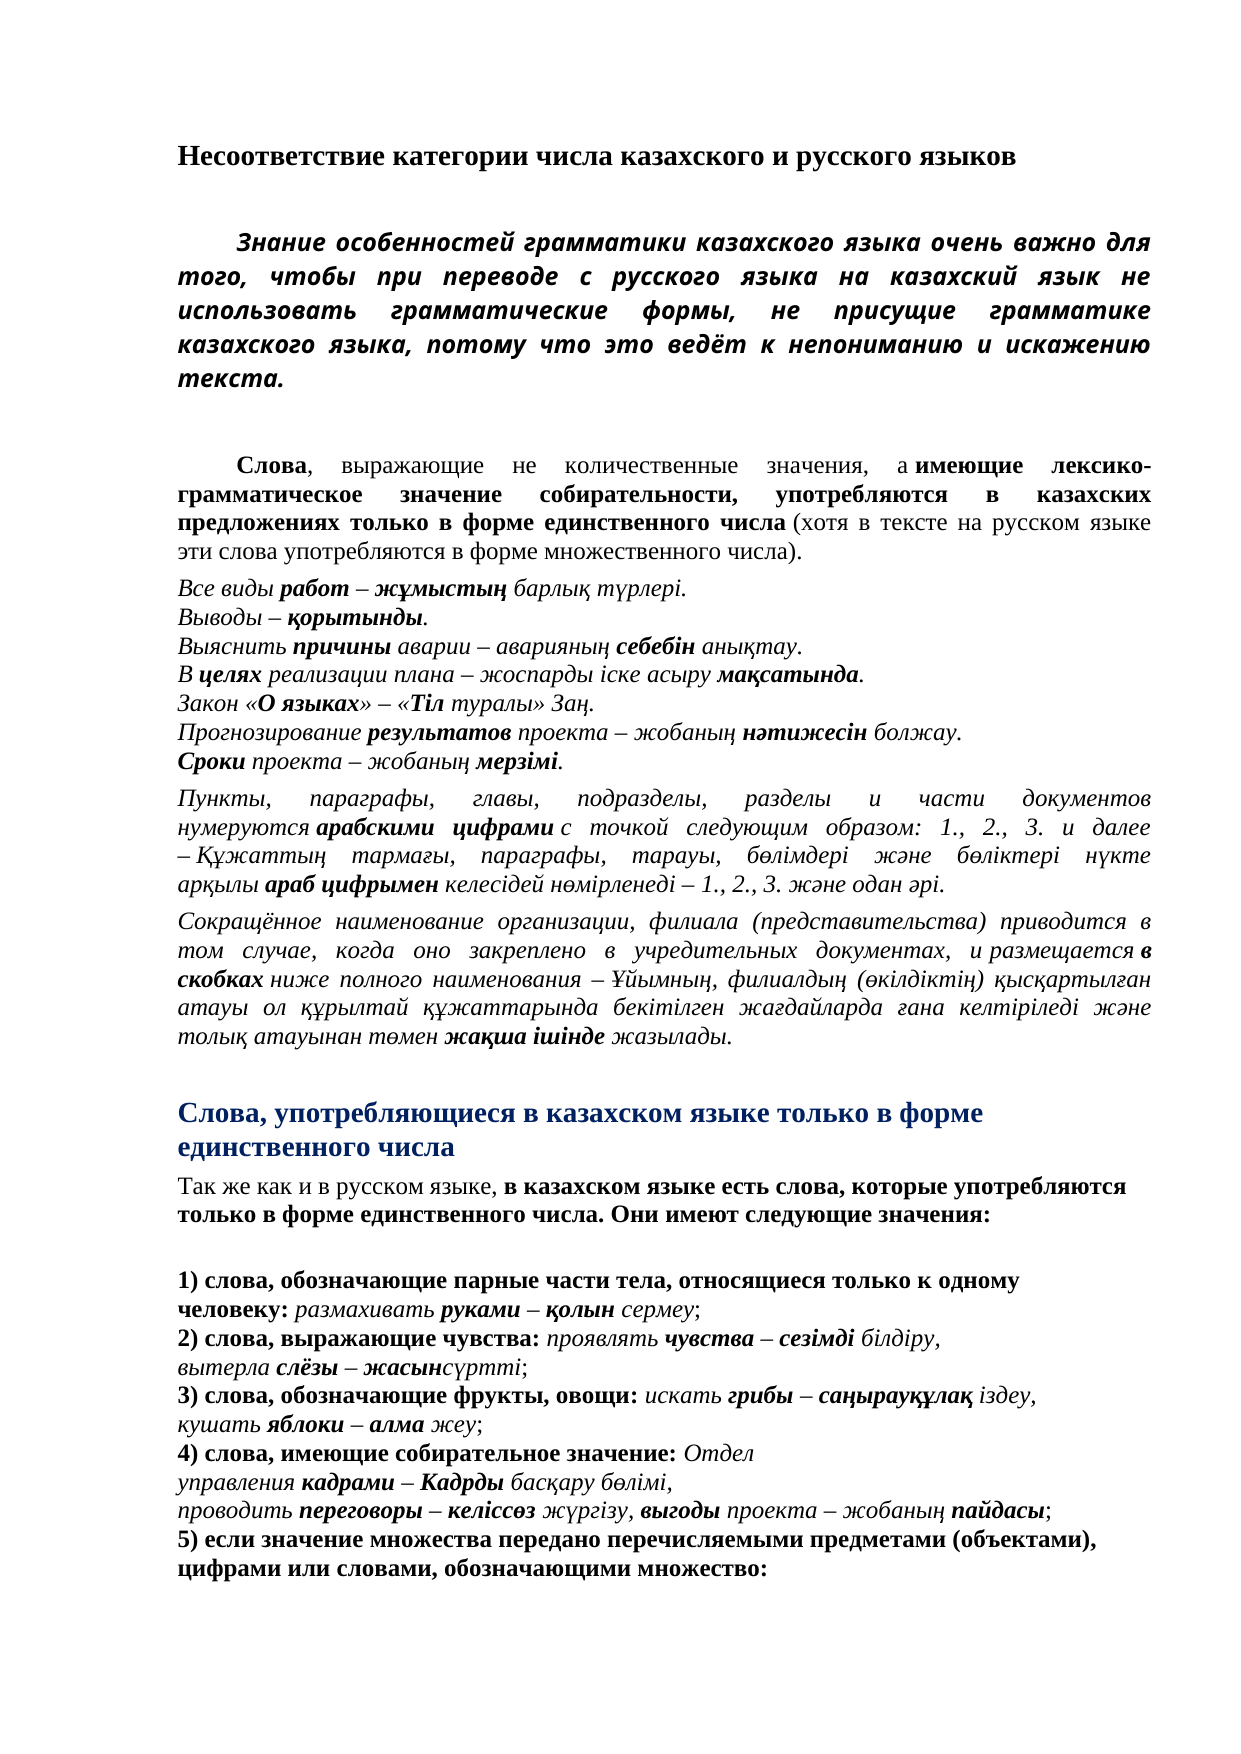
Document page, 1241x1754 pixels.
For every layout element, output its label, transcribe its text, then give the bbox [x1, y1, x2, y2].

text Пункты, параграфы, главы, подразделы, разделы и части документов нумеруются арабскими цифрами с точкой следующим образом: 1., 2., 3. и далее – Құжаттың тармағы, параграфы, тарауы, бөлімдері және бөліктері нүкте арқылы араб цифрымен келесідей нөмірленеді – 1., 2., 3. және одан әрі. [177, 783, 1152, 898]
text 1) слова, обозначающие парные части тела, относящиеся только к одному человеку: размахивать руками – қолын сермеу; 2) слова, выражающие чувства: проявлять чувства – сезімді білдіру, вытерла слёзы – жасынсүртті; 3) слова, обозначающие фрукты, овощи: искать грибы – саңырауқұлақ іздеу, кушать яблоки – алма жеу; 4) слова, имеющие собирательное значение: Отдел управления кадрами – Кадрды басқару бөлімі, проводить переговоры – келіссөз жүргізу, выгоды проекта – жобаның пайдасы; 5) если значение множества передано перечисляемыми предметами (объектами), цифрами или словами, обозначающими множество: [177, 1237, 1152, 1582]
text Сокращённое наименование организации, филиала (представительства) приводится в том случае, когда оно закреплено в учредительных документах, и размещается в скобках ниже полного наименования – Ұйымның, филиалдың (өкілдіктің) қысқартылған атауы ол құрылтай құжаттарында бекітілген жағдайларда ғана келтіріледі және толық атауынан төмен жақша ішінде жазылады. [177, 906, 1152, 1050]
text Несоответствие категории числа казахского и русского языков [177, 118, 1152, 171]
text Так же как и в русском языке, в казахском языке есть слова, которые употребляются только в форме единственного числа. Они имеют следующие значения: [177, 1171, 1152, 1228]
text Слова, выражающие не количественные значения, а имеющие лексико-грамматическое значение собирательности, употребляются в казахских предложениях только в форме единственного числа (хотя в тексте на русском языке эти слова употребляются в форме множественного числа). [177, 450, 1152, 565]
text Знание особенностей грамматики казахского языка очень важно для того, чтобы при переводе с русского языка на казахский язык не использовать грамматические формы, не присущие грамматике казахского языка, потому что это ведёт к непониманию и искажению текста. [177, 224, 1152, 395]
text Все виды работ – жұмыстың барлық түрлері. Выводы – қорытынды. Выяснить причины аварии – аварияның себебін анықтау. В целях реализации плана – жоспарды іске асыру мақсатында. Закон «О языках» – «Тіл туралы» Заң. Прогнозирование результатов проекта – жобаның нәтижесін болжау. Сроки проекта – жобаның мерзімі. [177, 573, 1152, 774]
text Слова, употребляющиеся в казахском языке только в форме единственного числа [177, 1095, 1152, 1162]
